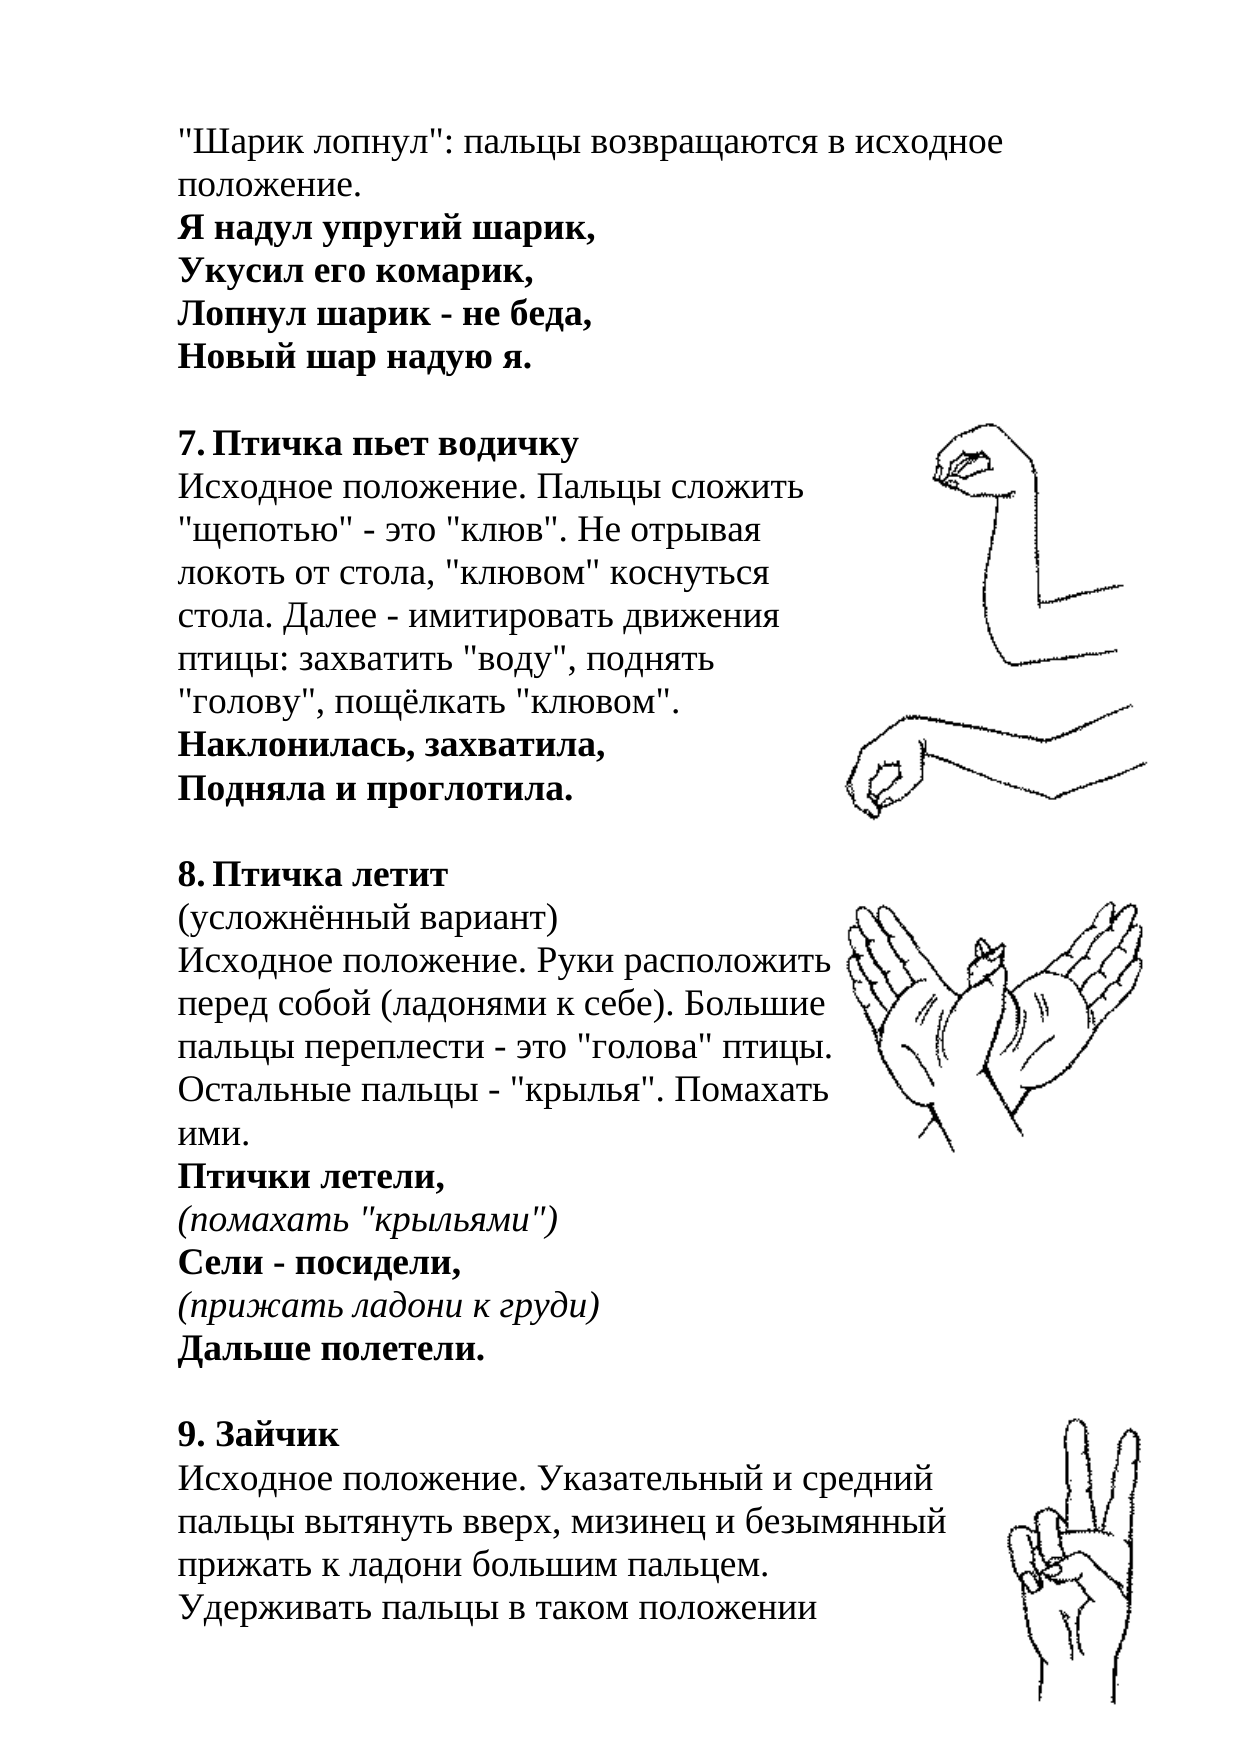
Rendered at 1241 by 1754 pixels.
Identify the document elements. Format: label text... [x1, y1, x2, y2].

picture [995, 1411, 1152, 1714]
picture [839, 894, 1152, 1159]
text Исходное положение. Пальцы сложить "щепотью" - это "клюв". Не отрывая локоть от стола, "клювом" коснуться стола. Далее - имитировать движения птицы: захватить "воду", поднять "голову", пощёлкать "клювом". [177, 463, 839, 722]
text Птички летели, (помахать "крыльями") Сели - посидели, (прижать ладони к груди) Дальше полетели. [177, 1153, 1152, 1369]
text Исходное положение. Руки расположить перед собой (ладонями к себе). Большие пальцы переплести - это "голова" птицы. Остальные пальцы - "крылья". Помахать ими. [177, 937, 839, 1153]
text Я надул упругий шарик, Укусил его комарик, Лопнул шарик - не беда, Новый шар надую я. [177, 204, 1152, 377]
text Наклонилась, захватила, Подняла и проглотила. [177, 722, 839, 808]
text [177, 118, 1152, 204]
text 8. Птичка летит [177, 851, 1152, 894]
text 9. Зайчик [177, 1412, 995, 1455]
text (усложнённый вариант) [177, 894, 839, 937]
picture [839, 420, 1152, 825]
text 7. Птичка пьет водичку [177, 420, 839, 463]
